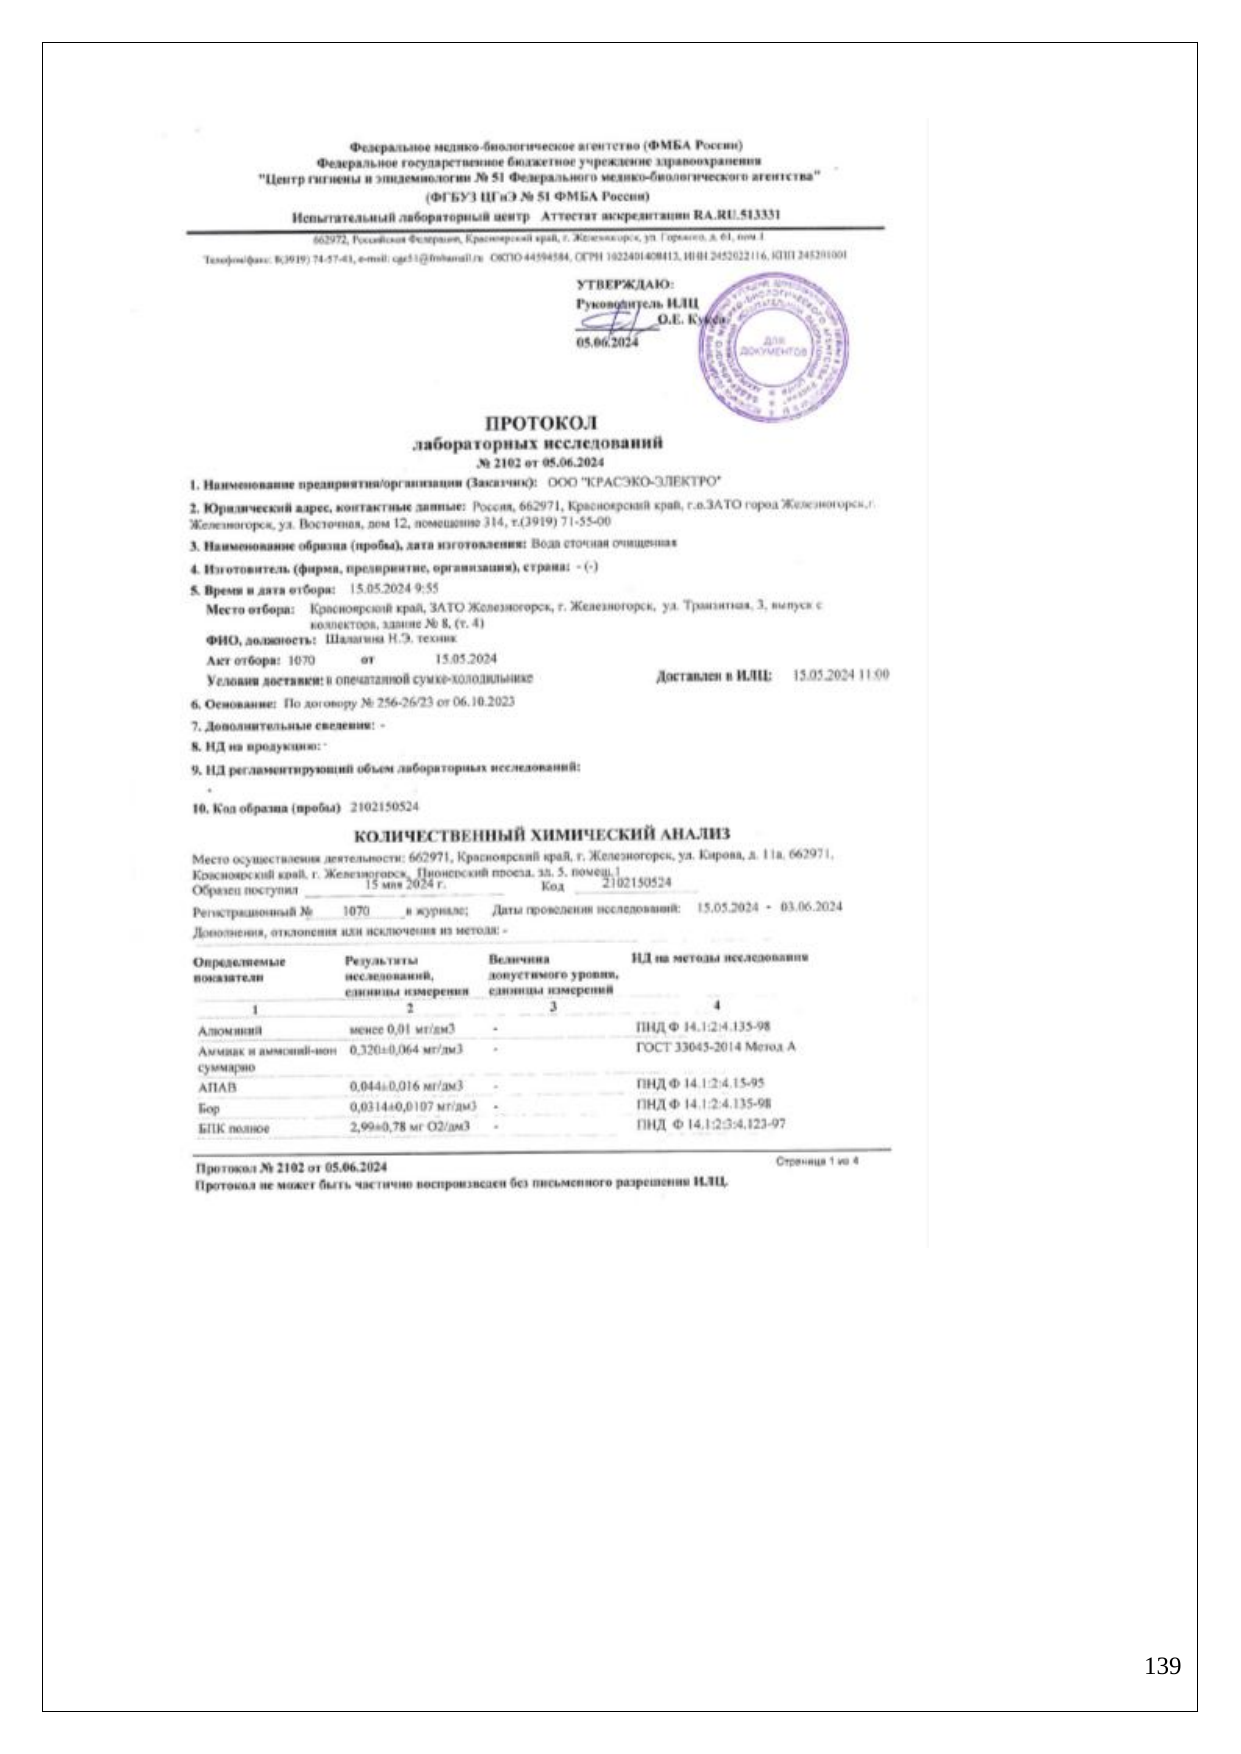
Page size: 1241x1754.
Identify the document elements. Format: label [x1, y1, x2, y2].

picture [118, 118, 929, 1248]
